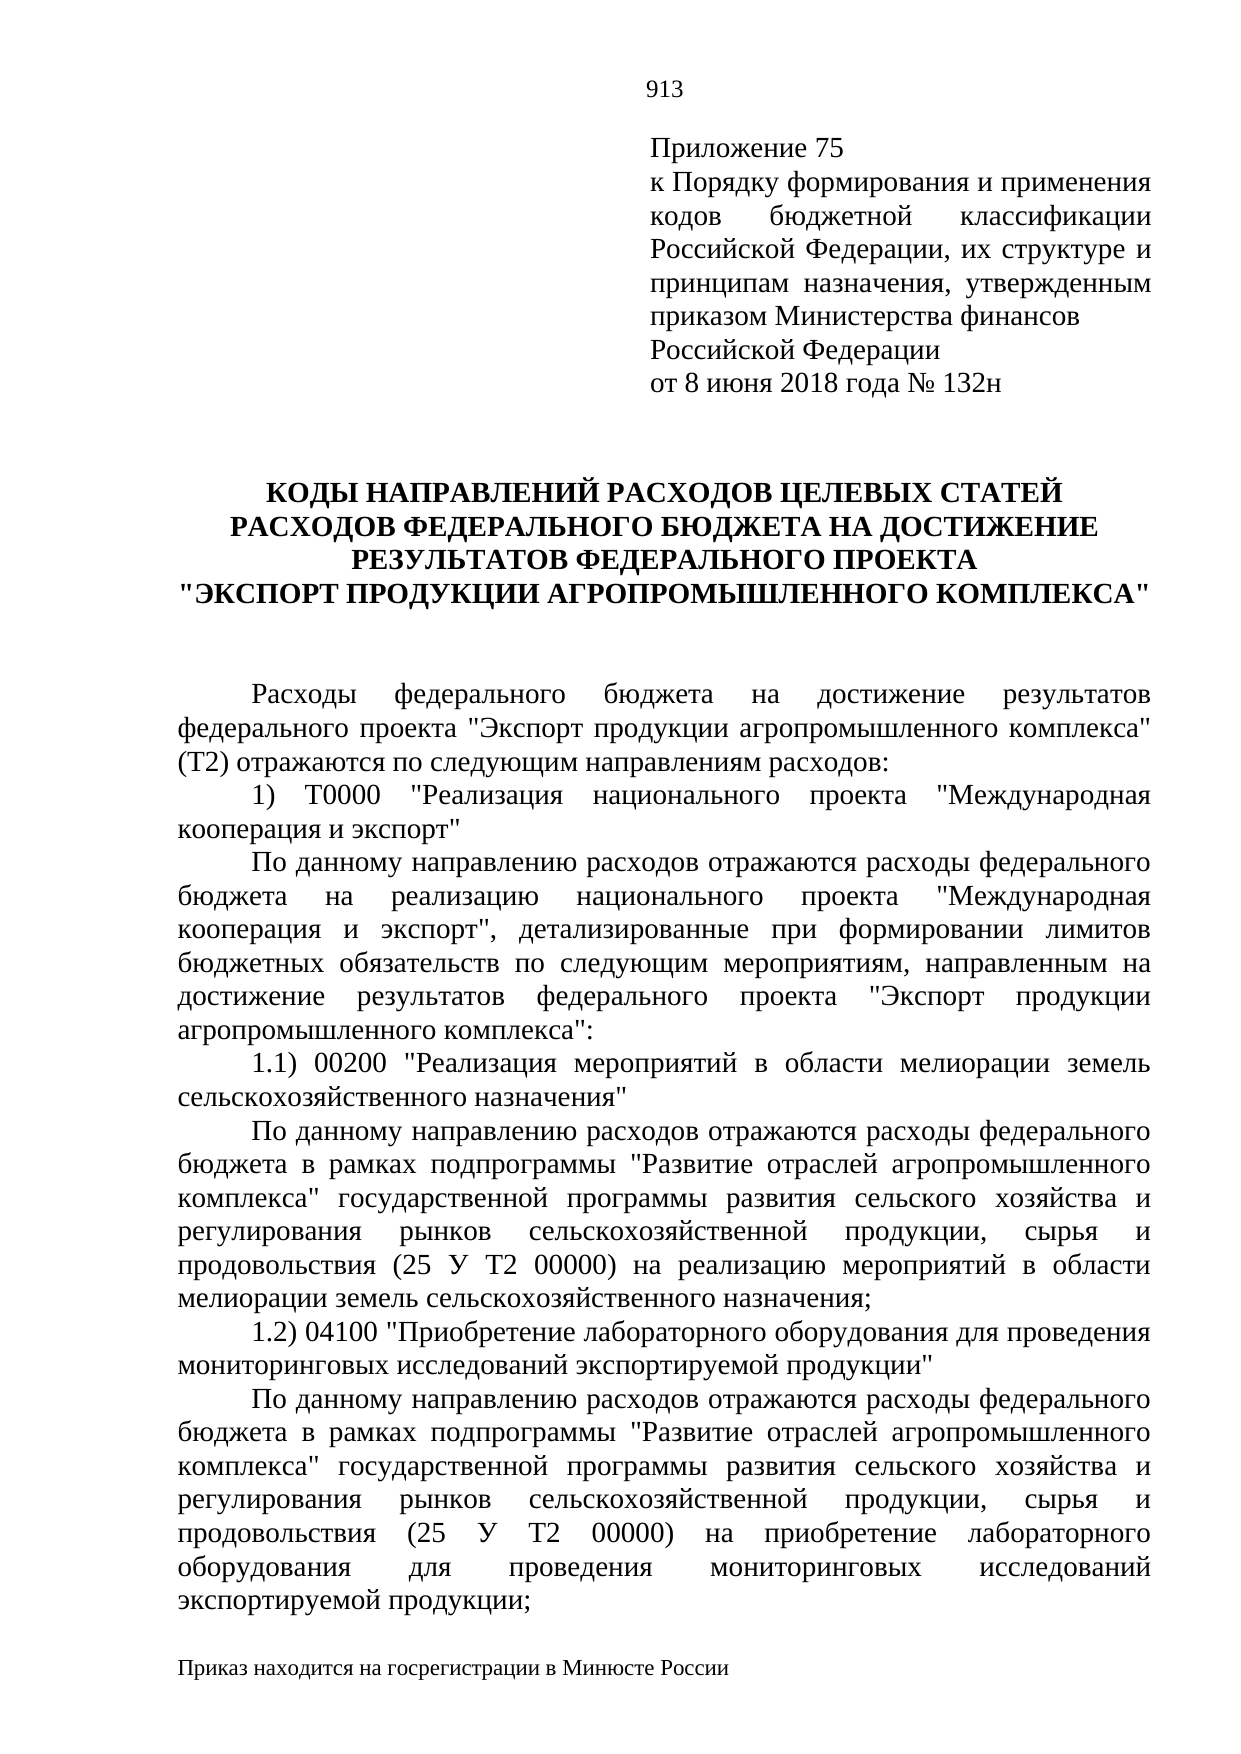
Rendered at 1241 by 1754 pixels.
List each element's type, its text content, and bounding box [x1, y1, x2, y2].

text По данному направлению расходов отражаются расходы федерального бюджета на реализацию национального проекта "Международная кооперация и экспорт", детализированные при формировании лимитов бюджетных обязательств по следующим мероприятиям, направленным на достижение результатов федерального проекта "Экспорт продукции агропромышленного комплекса": [177, 844, 1152, 1046]
text от 8 июня 2018 года № 132н [650, 365, 1152, 399]
text "ЭКСПОРТ ПРОДУКЦИИ АГРОПРОМЫШЛЕННОГО КОМПЛЕКСА" [177, 576, 1152, 609]
text Российской Федерации [650, 332, 1152, 365]
text КОДЫ НАПРАВЛЕНИЙ РАСХОДОВ ЦЕЛЕВЫХ СТАТЕЙ [177, 475, 1152, 509]
text РАСХОДОВ ФЕДЕРАЛЬНОГО БЮДЖЕТА НА ДОСТИЖЕНИЕ РЕЗУЛЬТАТОВ ФЕДЕРАЛЬНОГО ПРОЕКТА [177, 509, 1152, 576]
text Расходы федерального бюджета на достижение результатов федерального проекта "Экспорт продукции агропромышленного комплекса" (Т2) отражаются по следующим направлениям расходов: [177, 677, 1152, 777]
text По данному направлению расходов отражаются расходы федерального бюджета в рамках подпрограммы "Развитие отраслей агропромышленного комплекса" государственной программы развития сельского хозяйства и регулирования рынков сельскохозяйственной продукции, сырья и продовольствия (25 У T2 00000) на приобретение лабораторного оборудования для проведения мониторинговых исследований экспортируемой продукции; [177, 1381, 1152, 1616]
text По данному направлению расходов отражаются расходы федерального бюджета в рамках подпрограммы "Развитие отраслей агропромышленного комплекса" государственной программы развития сельского хозяйства и регулирования рынков сельскохозяйственной продукции, сырья и продовольствия (25 У T2 00000) на реализацию мероприятий в области мелиорации земель сельскохозяйственного назначения; [177, 1113, 1152, 1314]
text 1) Т0000 "Реализация национального проекта "Международная кооперация и экспорт" [177, 777, 1152, 844]
text 1.2) 04100 "Приобретение лабораторного оборудования для проведения мониторинговых исследований экспортируемой продукции" [177, 1314, 1152, 1381]
text к Порядку формирования и применения кодов бюджетной классификации Российской Федерации, их структуре и принципам назначения, утвержденным приказом Министерства финансов [650, 164, 1152, 332]
text 1.1) 00200 "Реализация мероприятий в области мелиорации земель сельскохозяйственного назначения" [177, 1046, 1152, 1113]
text Приложение 75 [650, 131, 1152, 164]
